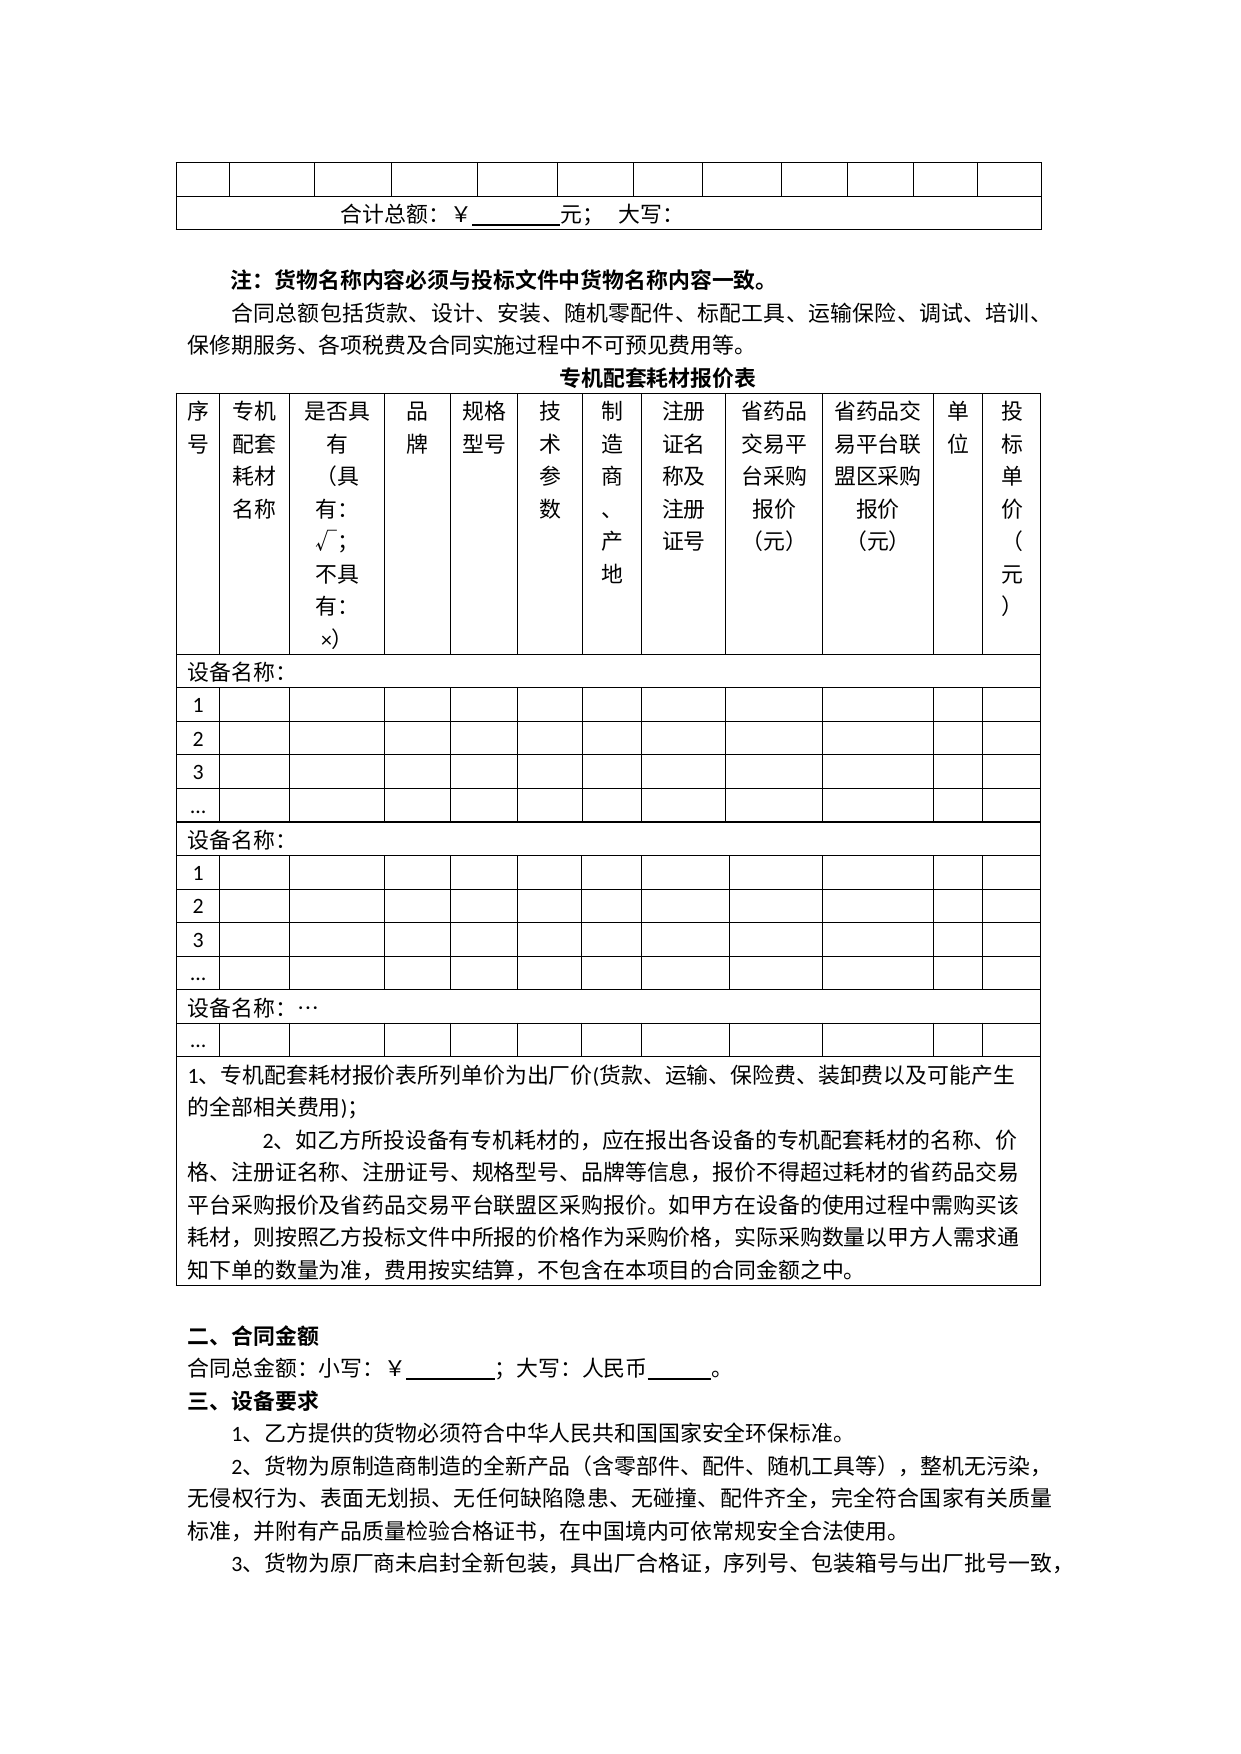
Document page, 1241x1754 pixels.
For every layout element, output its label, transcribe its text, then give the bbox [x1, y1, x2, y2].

table_cell [385, 755, 450, 788]
text 二、合同金额 [187, 1318, 1053, 1351]
text 合同总额包括货款、设计、安装、随机零配件、标配工具、运输保险、调试、培训、保修期服务、各项税费及合同实施过程中不可预见费用等。 [187, 295, 1053, 360]
table_cell [385, 688, 450, 721]
table_cell [385, 722, 450, 754]
table_cell [782, 163, 847, 196]
table_cell [642, 722, 725, 754]
text 合同总金额：小写：￥ ；大写：人民币 。 [187, 1351, 1053, 1383]
table_cell [934, 789, 982, 821]
table_cell [385, 890, 450, 922]
table_cell [934, 923, 982, 956]
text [187, 1546, 1053, 1578]
table_cell [290, 722, 384, 754]
table_cell [983, 856, 1040, 888]
table_cell [730, 890, 822, 922]
table_cell [451, 923, 517, 956]
table_cell 设备名称：… [177, 990, 1040, 1023]
table_cell [642, 957, 729, 989]
table_cell [582, 890, 641, 922]
table_cell [934, 688, 982, 721]
table_cell [983, 890, 1040, 922]
table_cell [730, 1024, 822, 1056]
table_cell [220, 957, 289, 989]
table_cell [451, 1024, 517, 1056]
table_cell [220, 688, 289, 721]
text 三、设备要求 [187, 1383, 1053, 1416]
table_cell [983, 688, 1040, 721]
table_cell [823, 923, 933, 956]
table_cell [726, 722, 822, 754]
table_cell 2 [177, 890, 219, 922]
table_header 投标单价（元） [983, 394, 1040, 654]
table_cell 2 [177, 722, 219, 754]
table_cell [518, 923, 581, 956]
table_cell [983, 923, 1040, 956]
table_cell [558, 163, 633, 196]
table_cell [220, 722, 289, 754]
table_cell [583, 789, 641, 821]
table_cell … [177, 1024, 219, 1056]
table_cell [220, 856, 289, 888]
table_cell [914, 163, 977, 196]
table_cell [642, 688, 725, 721]
table_cell [385, 957, 450, 989]
table_header 品牌 [385, 394, 450, 654]
table_cell 3 [177, 755, 219, 788]
table_cell [518, 957, 581, 989]
table_cell [983, 1024, 1040, 1056]
table_header 是否具有 （具有：√； 不具有：×） [290, 394, 384, 654]
table_cell 1 [177, 856, 219, 888]
table_header 技术 参数 [518, 394, 582, 654]
table_cell [220, 890, 289, 922]
table_header 制造商、产地 [583, 394, 641, 654]
table_cell [983, 957, 1040, 989]
text 注：货物名称内容必须与投标文件中货物名称内容一致。 [187, 263, 1053, 295]
table_cell [583, 755, 641, 788]
table_cell [730, 923, 822, 956]
table_cell [703, 163, 781, 196]
table_cell [518, 890, 581, 922]
table_cell [451, 856, 517, 888]
table_cell [392, 163, 477, 196]
table_cell [823, 755, 933, 788]
table_cell [582, 856, 641, 888]
table_cell [582, 923, 641, 956]
table_cell [634, 163, 702, 196]
table_cell [290, 923, 384, 956]
table_cell [451, 755, 517, 788]
text 专机配套耗材报价表 [187, 360, 1053, 393]
table_cell [220, 789, 289, 821]
table_cell [582, 957, 641, 989]
table_cell [934, 722, 982, 754]
text 2、货物为原制造商制造的全新产品（含零部件、配件、随机工具等），整机无污染，无侵权行为、表面无划损、无任何缺陷隐患、无碰撞、配件齐全，完全符合国家有关质量标准，并附有产品质量检验合格证书，在中国境内可依常规安全合法使用。 [187, 1448, 1053, 1546]
table_cell [583, 688, 641, 721]
table_cell … [177, 957, 219, 989]
table_cell [290, 755, 384, 788]
table_cell 3 [177, 923, 219, 956]
table_cell [220, 1024, 289, 1056]
table_cell [451, 957, 517, 989]
table_cell [823, 856, 933, 888]
table_cell [290, 957, 384, 989]
table_cell [934, 755, 982, 788]
table_cell [730, 957, 822, 989]
table_cell [983, 789, 1040, 821]
table_cell [642, 856, 729, 888]
table_header 省药品交易平台联盟区采购报价（元） [823, 394, 933, 654]
table_cell [823, 957, 933, 989]
table_header 序号 [177, 394, 219, 654]
table_header 注册证名称及注册证号 [642, 394, 725, 654]
table_header 规格型号 [451, 394, 517, 654]
table_cell [385, 856, 450, 888]
table_cell [518, 688, 582, 721]
table_cell [220, 755, 289, 788]
table_cell [290, 688, 384, 721]
table_cell [478, 163, 557, 196]
table_cell [451, 789, 517, 821]
table_cell [642, 890, 729, 922]
table_cell [934, 1024, 982, 1056]
table_cell [385, 789, 450, 821]
table_cell [177, 163, 229, 196]
table_cell [642, 1024, 729, 1056]
table_cell [823, 722, 933, 754]
table_cell [978, 163, 1041, 196]
table_cell [983, 755, 1040, 788]
table_cell [642, 755, 725, 788]
table_cell [583, 722, 641, 754]
table_cell [290, 856, 384, 888]
table_cell [823, 890, 933, 922]
table_cell [823, 789, 933, 821]
table_cell [642, 789, 725, 821]
table_cell [642, 923, 729, 956]
table_cell [315, 163, 391, 196]
table_cell 合计总额：￥ 元； 大写： [177, 197, 1041, 229]
table_header 单位 [934, 394, 982, 654]
table_cell [518, 722, 582, 754]
table_cell [848, 163, 913, 196]
table_cell … [177, 789, 219, 821]
table_cell [451, 890, 517, 922]
table_cell [730, 856, 822, 888]
table_cell [726, 755, 822, 788]
table_cell [220, 923, 289, 956]
table_cell [518, 789, 582, 821]
table_cell [518, 1024, 581, 1056]
table_cell [290, 1024, 384, 1056]
table_cell 设备名称： [177, 655, 1040, 687]
table_cell [582, 1024, 641, 1056]
table_cell [823, 1024, 933, 1056]
table_cell 1、专机配套耗材报价表所列单价为出厂价(货款、运输、保险费、装卸费以及可能产生的全部相关费用)； 2、如乙方所投设备有专机耗材的，应在报出各设备的专机配套耗材的名称、价格、注册证名称、注册证号、规格型号、品牌等信息，报价不得超过耗材的省药品交易平台采购报价及省药品交易平台联盟区采购报价。如甲方在设备的使用过程中需购买该耗材，则按照乙方投标文件中所报的价格作为采购价格，实际采购数量以甲方人需求通知下单的数量为准，费用按实结算，不包含在本项目的合同金额之中。 [177, 1057, 1040, 1285]
table_cell [934, 890, 982, 922]
table_cell [934, 856, 982, 888]
table_cell [385, 923, 450, 956]
table_cell 1 [177, 688, 219, 721]
table_cell [518, 755, 582, 788]
table_header 省药品交易平台采购报价（元） [726, 394, 822, 654]
table_cell [518, 856, 581, 888]
table_header 专机配套耗材名称 [220, 394, 289, 654]
table_cell [290, 789, 384, 821]
table_cell [451, 722, 517, 754]
table_cell [823, 688, 933, 721]
table_cell [385, 1024, 450, 1056]
table_cell 设备名称： [177, 823, 1040, 855]
table_cell [934, 957, 982, 989]
table_cell [290, 890, 384, 922]
table_cell [983, 722, 1040, 754]
table_cell [726, 789, 822, 821]
text 1、乙方提供的货物必须符合中华人民共和国国家安全环保标准。 [187, 1416, 1053, 1448]
table_cell [230, 163, 314, 196]
table_cell [451, 688, 517, 721]
table_cell [726, 688, 822, 721]
